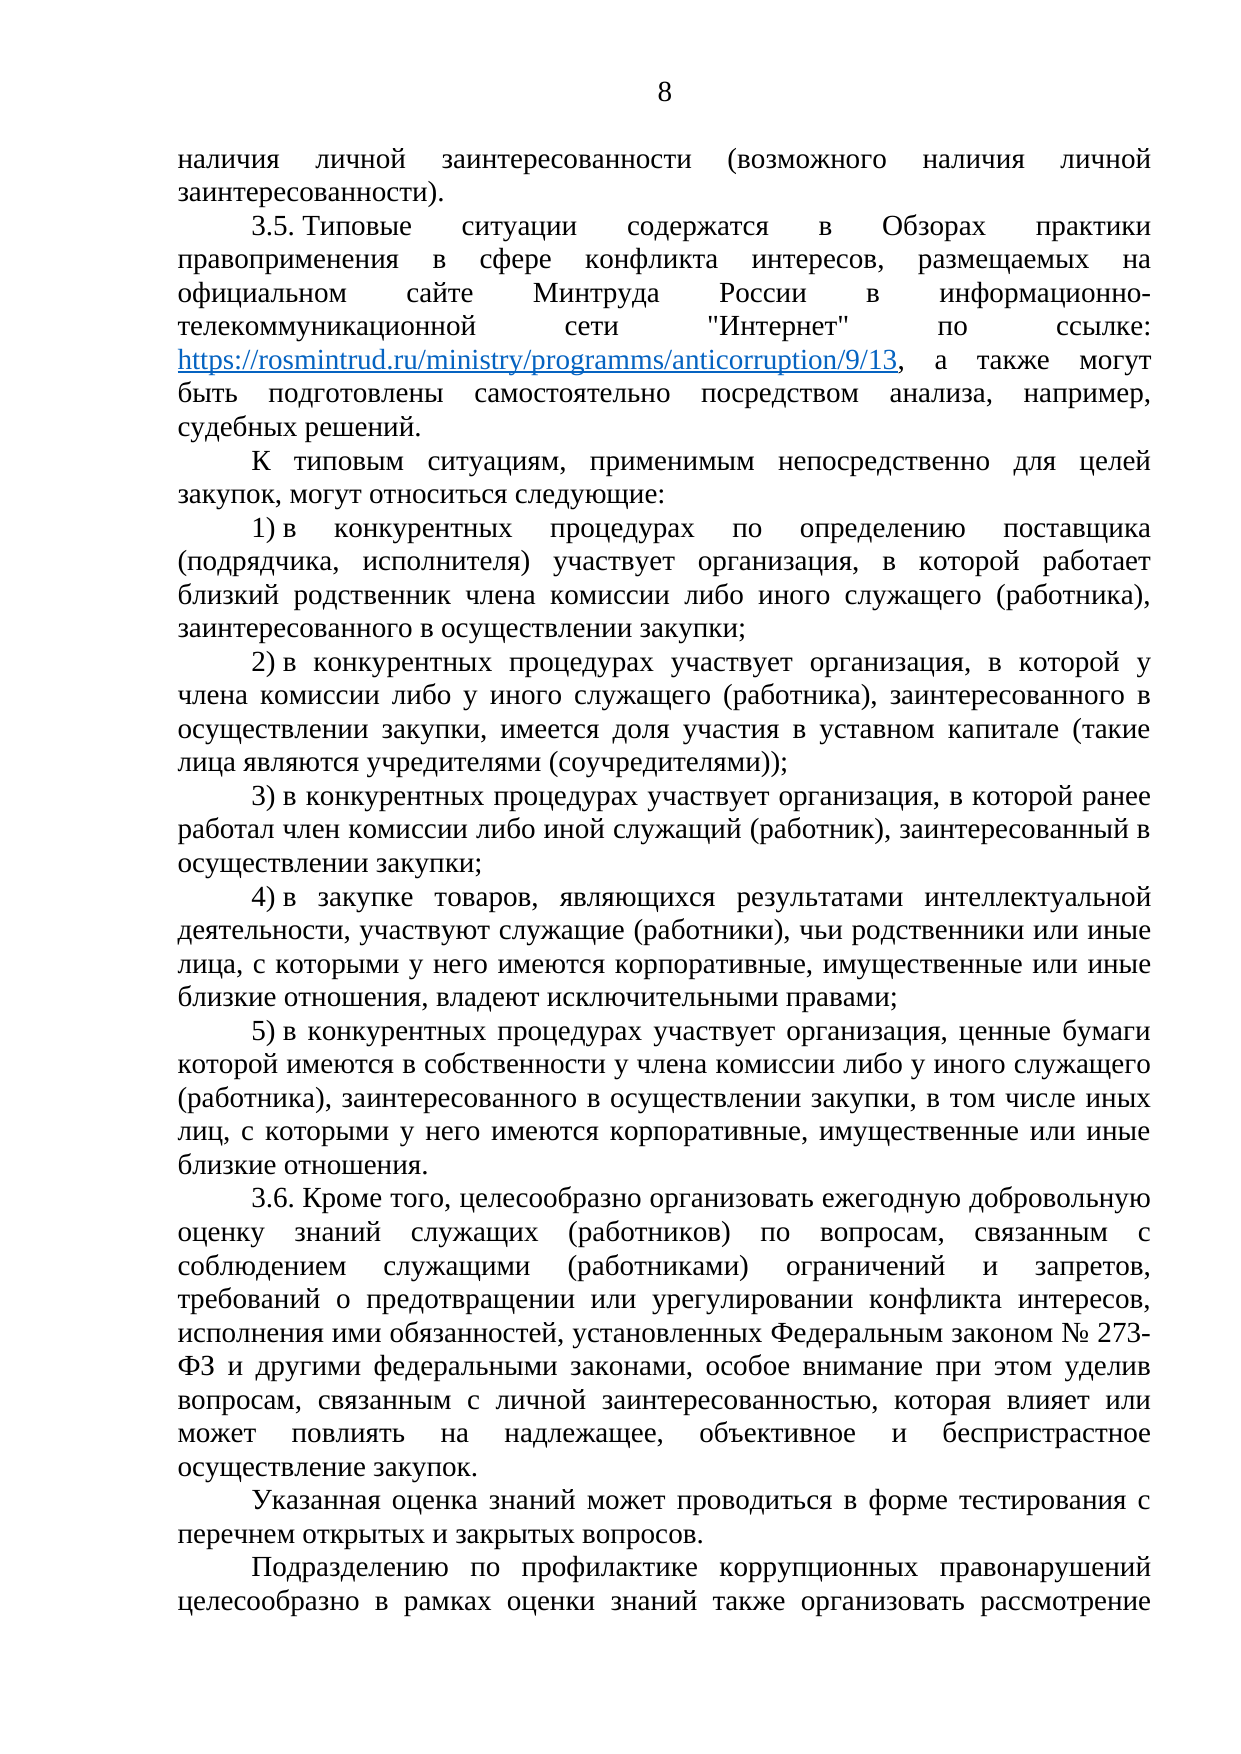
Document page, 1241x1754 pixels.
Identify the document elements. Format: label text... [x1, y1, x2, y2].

text 5) в конкурентных процедурах участвует организация, ценные бумаги которой имеются в собственности у члена комиссии либо у иного служащего (работника), заинтересованного в осуществлении закупки, в том числе иных лиц, с которыми у него имеются корпоративные, имущественные или иные близкие отношения. [177, 1013, 1152, 1181]
text К типовым ситуациям, применимым непосредственно для целей закупок, могут относиться следующие: [177, 443, 1152, 510]
text 3) в конкурентных процедурах участвует организация, в которой ранее работал член комиссии либо иной служащий (работник), заинтересованный в осуществлении закупки; [177, 778, 1152, 879]
text 1) в конкурентных процедурах по определению поставщика (подрядчика, исполнителя) участвует организация, в которой работает близкий родственник члена комиссии либо иного служащего (работника), заинтересованного в осуществлении закупки; [177, 510, 1152, 644]
text 3.6. Кроме того, целесообразно организовать ежегодную добровольную оценку знаний служащих (работников) по вопросам, связанным с соблюдением служащими (работниками) ограничений и запретов, требований о предотвращении или урегулировании конфликта интересов, исполнения ими обязанностей, установленных Федеральным законом № 273-ФЗ и другими федеральными законами, особое внимание при этом уделив вопросам, связанным с личной заинтересованностью, которая влияет или может повлиять на надлежащее, объективное и беспристрастное осуществление закупок. [177, 1181, 1152, 1482]
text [177, 141, 1152, 208]
text 3.5. Типовые ситуации содержатся в Обзорах практики правоприменения в сфере конфликта интересов, размещаемых на официальном сайте Минтруда России в информационно-телекоммуникационной сети "Интернет" по ссылке: https://rosmintrud.ru/ministry/programms/anticorruption/9/13, а также могут быть подготовлены самостоятельно посредством анализа, например, судебных решений. [177, 208, 1152, 443]
text 4) в закупке товаров, являющихся результатами интеллектуальной деятельности, участвуют служащие (работники), чьи родственники или иные лица, с которыми у него имеются корпоративные, имущественные или иные близкие отношения, владеют исключительными правами; [177, 879, 1152, 1013]
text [177, 1549, 1152, 1617]
text 2) в конкурентных процедурах участвует организация, в которой у члена комиссии либо у иного служащего (работника), заинтересованного в осуществлении закупки, имеется доля участия в уставном капитале (такие лица являются учредителями (соучредителями)); [177, 644, 1152, 778]
text Указанная оценка знаний может проводиться в форме тестирования с перечнем открытых и закрытых вопросов. [177, 1482, 1152, 1549]
